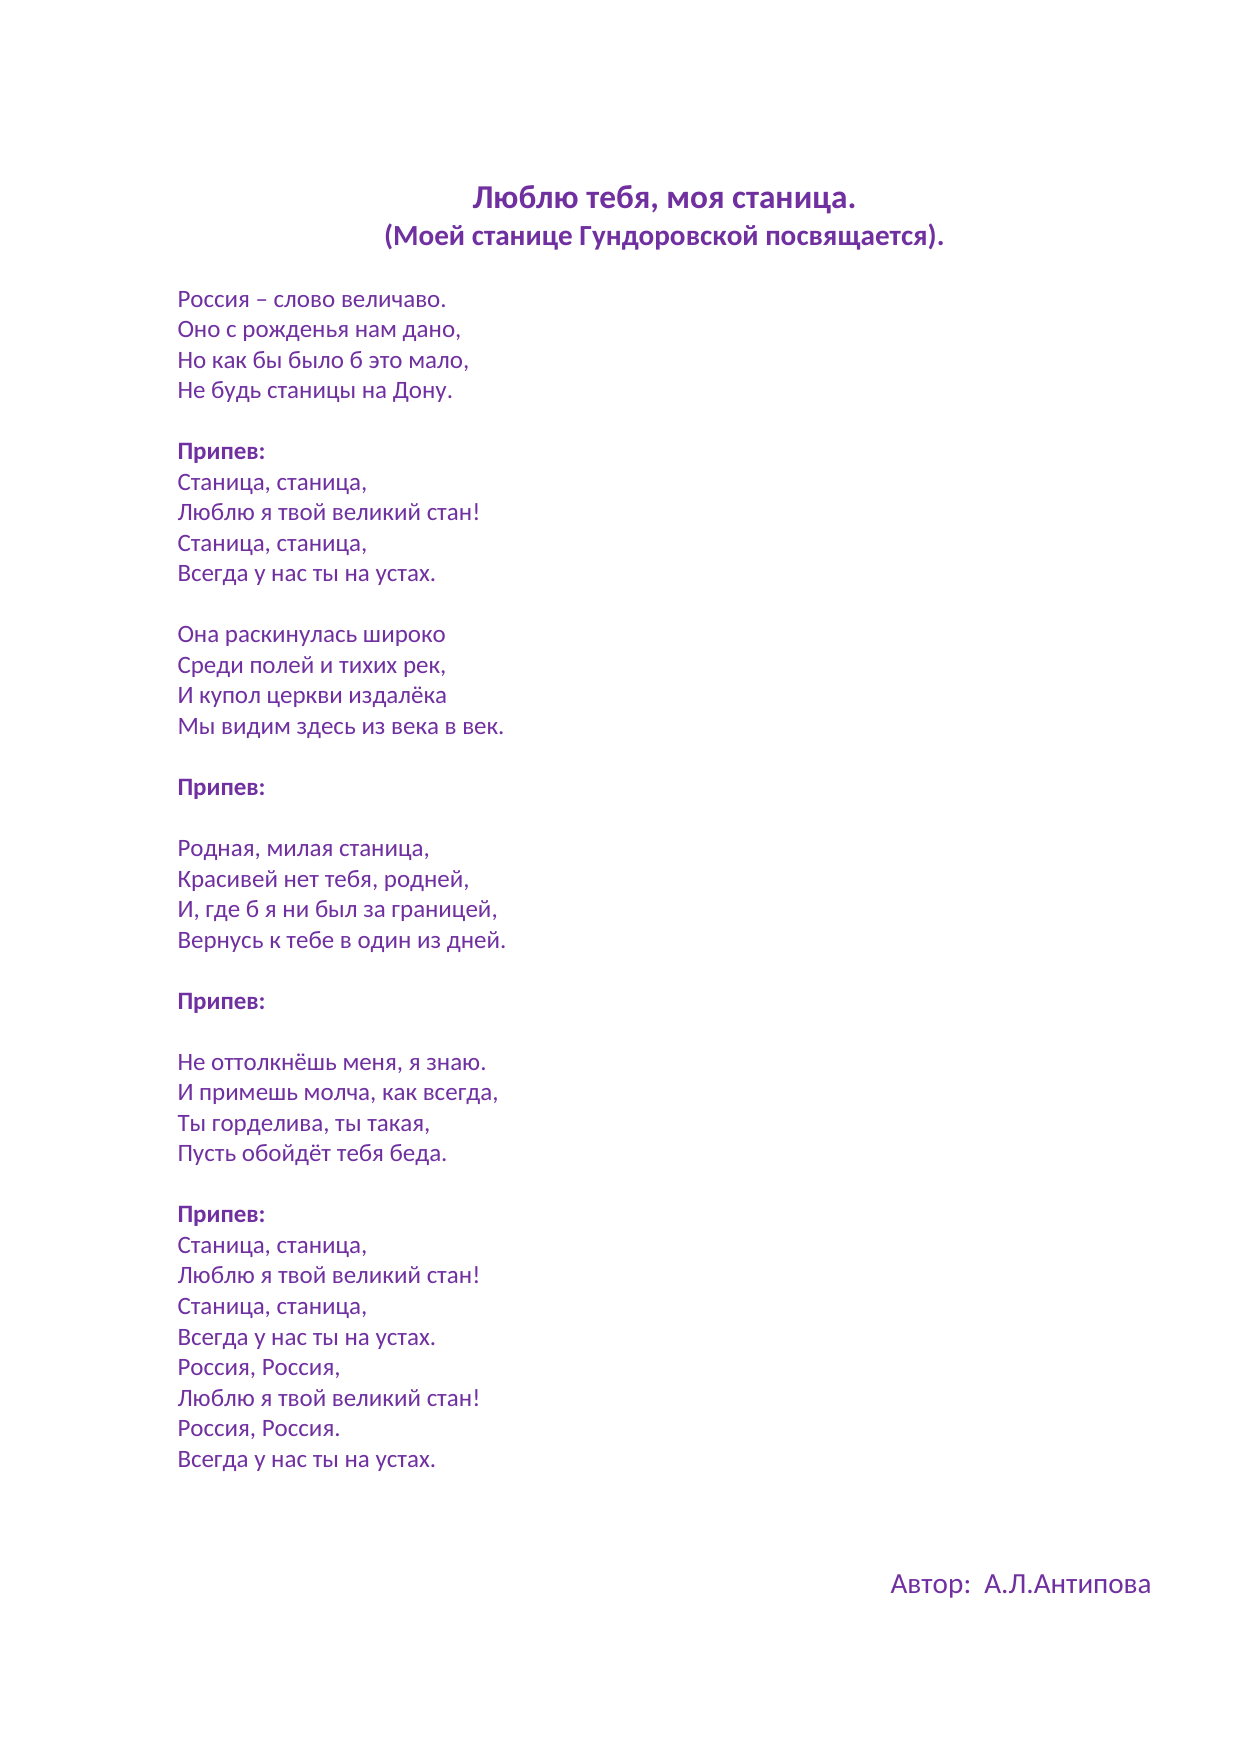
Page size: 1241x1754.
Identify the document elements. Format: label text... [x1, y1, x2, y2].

text Всегда у нас ты на устах. [177, 558, 1152, 588]
text Люблю тебя, моя станица. [177, 176, 1152, 217]
text Припев: [177, 771, 1152, 802]
text Станица, станица, [177, 466, 1152, 497]
text Станица, станица, [177, 1290, 1152, 1321]
text Вернусь к тебе в один из дней. [177, 924, 1152, 954]
text Красивей нет тебя, родней, [177, 863, 1152, 893]
text Припев: [177, 436, 1152, 466]
text Россия – слово величаво. [177, 283, 1152, 313]
text Россия, Россия, [177, 1351, 1152, 1382]
text Родная, милая станица, [177, 832, 1152, 863]
text Люблю я твой великий стан! [177, 497, 1152, 527]
text Люблю я твой великий стан! [177, 1259, 1152, 1290]
text Станица, станица, [177, 527, 1152, 558]
text Автор: А.Л.Антипова [177, 1565, 1152, 1600]
text Припев: [177, 1198, 1152, 1229]
text Оно с рожденья нам дано, [177, 313, 1152, 344]
text Не будь станицы на Дону. [177, 374, 1152, 405]
text (Моей станице Гундоровской посвящается). [177, 217, 1152, 252]
text И примешь молча, как всегда, [177, 1076, 1152, 1107]
text Всегда у нас ты на устах. [177, 1321, 1152, 1351]
text Среди полей и тихих рек, [177, 649, 1152, 680]
text Всегда у нас ты на устах. [177, 1443, 1152, 1473]
text Но как бы было б это мало, [177, 344, 1152, 374]
text Станица, станица, [177, 1229, 1152, 1259]
text Ты горделива, ты такая, [177, 1107, 1152, 1137]
text Россия, Россия. [177, 1412, 1152, 1443]
text И купол церкви издалёка [177, 680, 1152, 710]
text И, где б я ни был за границей, [177, 893, 1152, 924]
text Припев: [177, 985, 1152, 1015]
text Люблю я твой великий стан! [177, 1382, 1152, 1412]
text Мы видим здесь из века в век. [177, 710, 1152, 741]
text Она раскинулась широко [177, 619, 1152, 649]
text Не оттолкнёшь меня, я знаю. [177, 1046, 1152, 1076]
text Пусть обойдёт тебя беда. [177, 1137, 1152, 1168]
